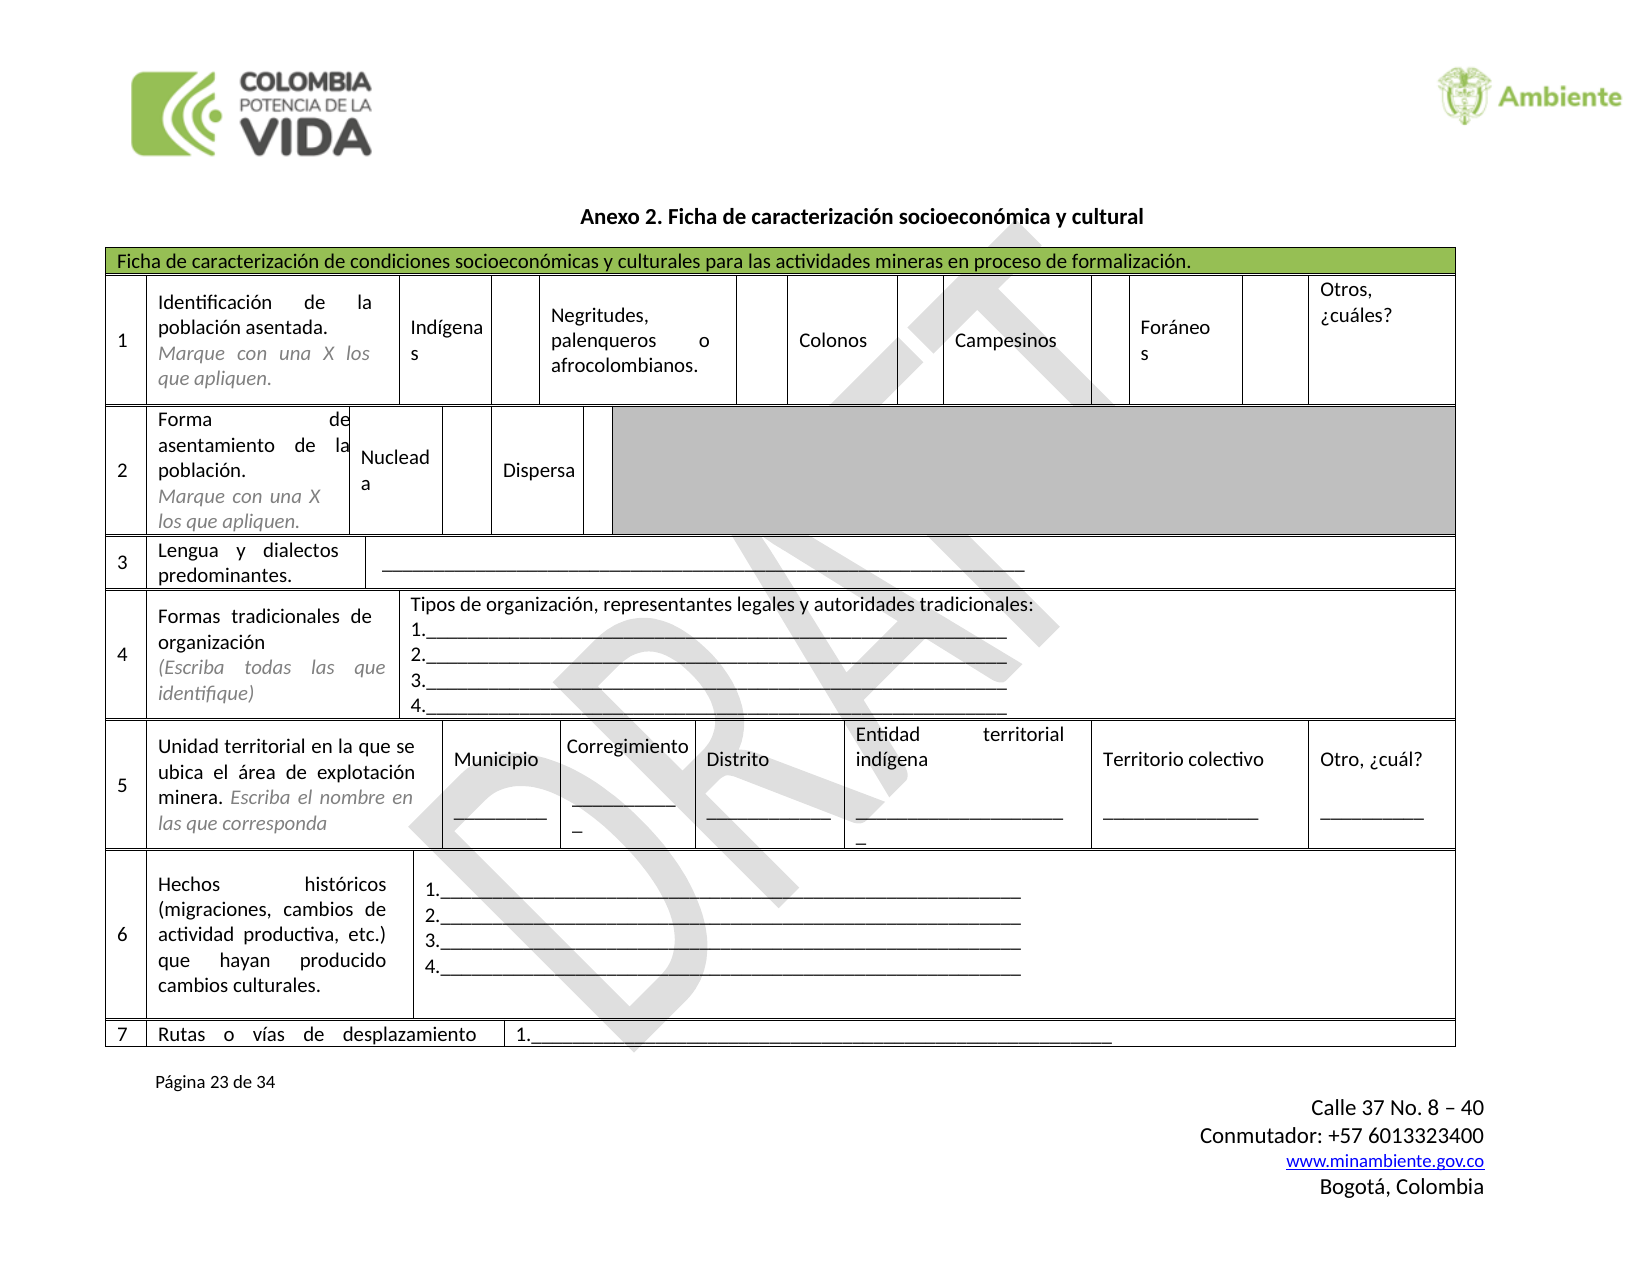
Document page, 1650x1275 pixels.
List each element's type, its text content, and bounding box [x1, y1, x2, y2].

table_cell [898, 276, 943, 403]
table_cell Foráneos [1130, 276, 1242, 403]
table_cell Unidad territorial en la que se ubica el área de explotación minera. Escriba el nombre en las que corresponda [147, 721, 442, 848]
table_cell Dispersa [492, 407, 583, 534]
table_cell Nucleada [350, 407, 442, 534]
table_cell 7 [106, 1021, 146, 1046]
table_cell 5 [106, 721, 146, 848]
table_cell ______________________________________________________________ [366, 537, 1455, 588]
table_cell Indígenas [400, 276, 491, 403]
table_cell Identificación de la población asentada. Marque con una X los que apliquen. [147, 276, 399, 403]
table_cell Tipos de organización, representantes legales y autoridades tradicionales: 1.________________________________________________________ 2.________________________________________________________ 3.________________________________________________________ 4.________________________________________________________ [400, 591, 1455, 718]
table_cell 4 [106, 591, 146, 718]
table_cell 6 [106, 851, 146, 1018]
table_header Ficha de caracterización de condiciones socioeconómicas y culturales para las actividades mineras en proceso de formalización. [106, 248, 1455, 273]
table_cell Hechos históricos (migraciones, cambios de actividad productiva, etc.) que hayan producido cambios culturales. [147, 851, 413, 1018]
table_cell Colonos [788, 276, 897, 403]
table_cell 2 [106, 407, 146, 534]
table_cell [1092, 276, 1129, 403]
table_cell Otros, ¿cuáles? [1309, 276, 1455, 403]
table_cell [492, 276, 539, 403]
table_cell [613, 407, 1455, 534]
table_cell Negritudes, palenqueros o afrocolombianos. [540, 276, 736, 403]
table_cell [1243, 276, 1308, 403]
table_cell [584, 407, 612, 534]
table_cell Territorio colectivo _______________ [1092, 721, 1308, 848]
table_cell Forma de asentamiento de la población. Marque con una X los que apliquen. [147, 407, 349, 534]
table_cell Distrito ____________ [696, 721, 844, 848]
table_cell Entidad territorial indígena _____________________ [845, 721, 1091, 848]
table_cell Corregimiento ___________ [561, 721, 695, 848]
table_cell [443, 407, 491, 534]
table_cell Formas tradicionales de organización (Escriba todas las que identifique) [147, 591, 399, 718]
table_cell 1 [106, 276, 146, 403]
table_cell Lengua y dialectos predominantes. [147, 537, 365, 588]
picture [1426, 22, 1650, 170]
table_cell Otro, ¿cuál? __________ [1309, 721, 1455, 848]
subtitle Anexo 2. Ficha de caracterización socioeconómica y cultural [225, 202, 1499, 230]
table_cell Municipio _________ [443, 721, 560, 848]
table_cell Campesinos [944, 276, 1091, 403]
table_cell 3 [106, 537, 146, 588]
table_cell [737, 276, 787, 403]
